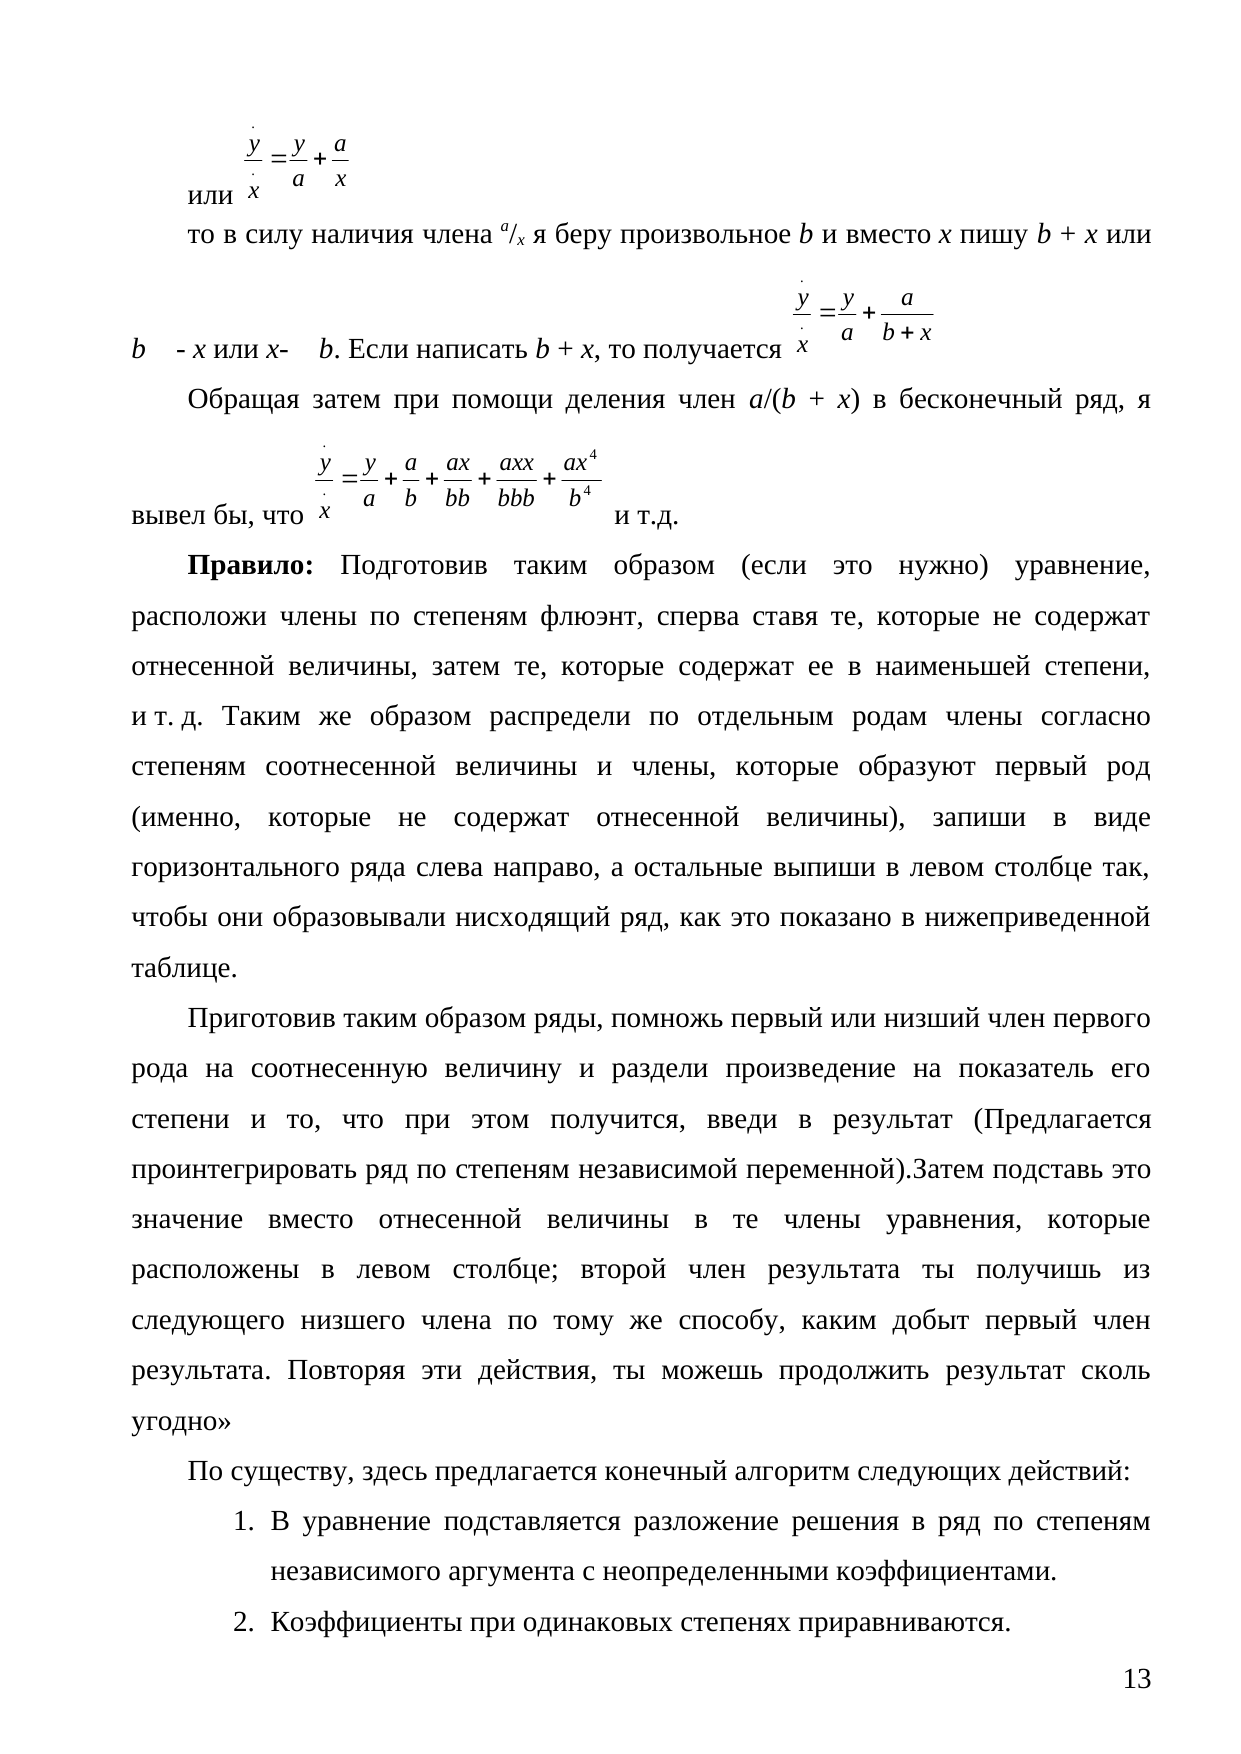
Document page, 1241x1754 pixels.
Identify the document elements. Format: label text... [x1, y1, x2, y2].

text или [131, 112, 1152, 211]
text Обращая затем при помощи деления член a/(b + x) в бесконечный ряд, я вывел бы, что и т.д. [131, 382, 1152, 531]
text Правило: Подготовив таким образом (если это нужно) уравнение, расположи члены по степеням флюэнт, сперва ставя те, которые не содержат отнесенной величины, затем те, которые содержат ее в наименьшей степени, и т. д. Таким же образом распредели по отдельным родам члены согласно степеням соотнесенной величины и члены, которые образуют первый род (именно, которые не содержат отнесенной величины), запиши в виде горизонтального ряда слева направо, а остальные выпиши в левом столбце так, чтобы они образовывали нисходящий ряд, как это показано в нижеприведенной таблице. [131, 547, 1152, 983]
list В уравнение подставляется разложение решения в ряд по степеням независимого аргумента с неопределенными коэффициентами. [233, 1503, 1152, 1587]
text то в силу наличия члена a/x я беру произвольное b и вместо x пишу b + x или b - x или x- b. Если написать b + x, то получается [131, 216, 1152, 365]
list Коэффициенты при одинаковых степенях приравниваются. [233, 1604, 1152, 1637]
text Приготовив таким образом ряды, помножь первый или низший член первого рода на соотнесенную величину и раздели произведение на показатель его степени и то, что при этом получится, введи в результат (Предлагается проинтегрировать ряд по степеням независимой переменной).Затем подставь это значение вместо отнесенной величины в те члены уравнения, которые расположены в левом столбце; второй член результата ты получишь из следующего низшего члена по тому же способу, каким добыт первый член результата. Повторяя эти действия, ты можешь продолжить результат сколь угодно» [131, 1000, 1152, 1436]
text По существу, здесь предлагается конечный алгоритм следующих действий: [131, 1453, 1152, 1486]
